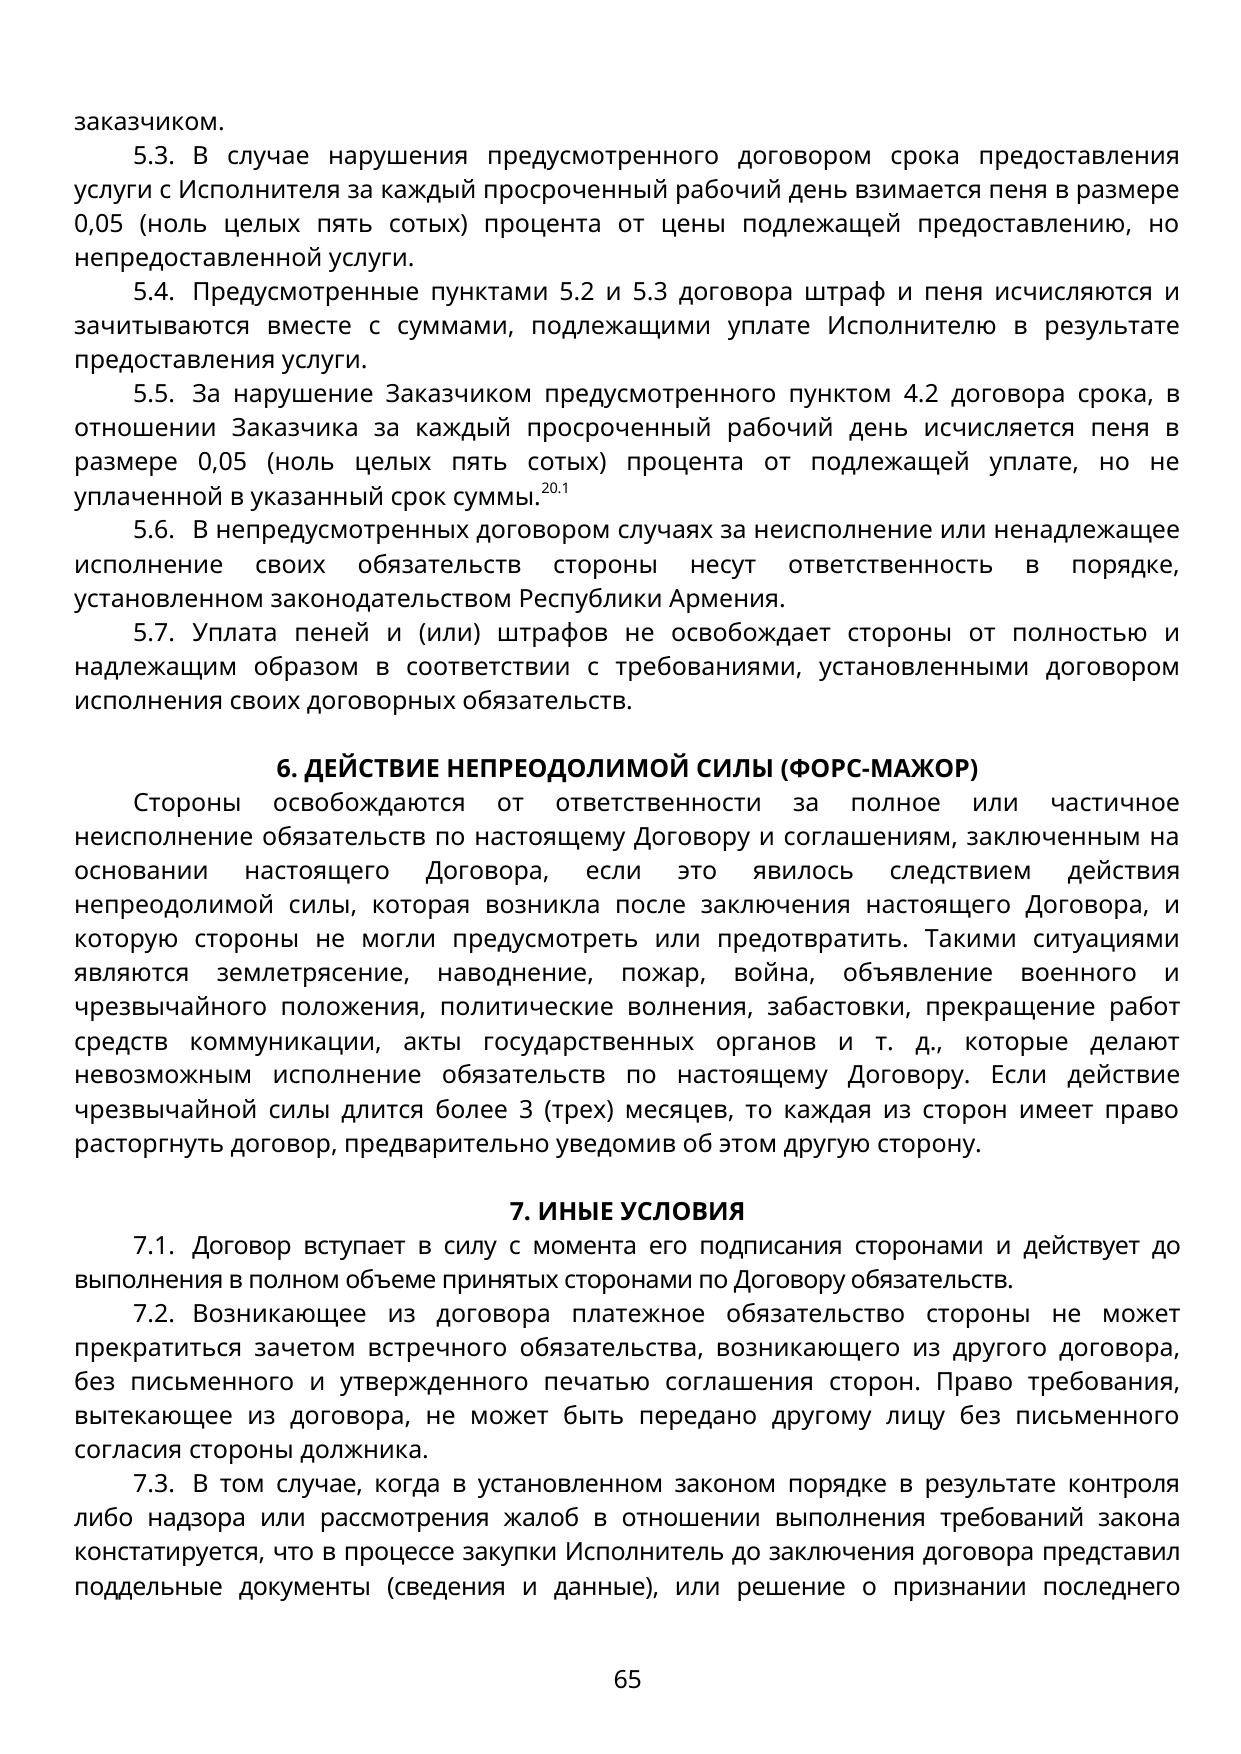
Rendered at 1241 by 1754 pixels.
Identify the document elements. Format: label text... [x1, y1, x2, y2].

text 7.2. Возникающее из договора платежное обязательство стороны не может прекратиться зачетом встречного обязательства, возникающего из другого договора, без письменного и утвержденного печатью соглашения сторон. Право требования, вытекающее из договора, не может быть передано другому лицу без письменного согласия стороны должника. [74, 1296, 1181, 1466]
text 6. ДЕЙСТВИЕ НЕПРЕОДОЛИМОЙ СИЛЫ (ФОРС-МАЖОР) [74, 751, 1181, 785]
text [74, 103, 1181, 137]
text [74, 1466, 1181, 1602]
text 7. ИНЫЕ УСЛОВИЯ [74, 1193, 1181, 1227]
text 5.6. В непредусмотренных договором случаях за неисполнение или ненадлежащее исполнение своих обязательств стороны несут ответственность в порядке, установленном законодательством Республики Армения. [74, 512, 1181, 614]
text 5.7. Уплата пеней и (или) штрафов не освобождает стороны от полностью и надлежащим образом в соответствии с требованиями, установленными договором исполнения своих договорных обязательств. [74, 614, 1181, 717]
text 5.3. В случае нарушения предусмотренного договором срока предоставления услуги с Исполнителя за каждый просроченный рабочий день взимается пеня в размере 0,05 (ноль целых пять сотых) процента от цены подлежащей предоставлению, но непредоставленной услуги. [74, 137, 1181, 274]
text 5.5. За нарушение Заказчиком предусмотренного пунктом 4.2 договора срока, в отношении Заказчика за каждый просроченный рабочий день исчисляется пеня в размере 0,05 (ноль целых пять сотых) процента от подлежащей уплате, но не уплаченной в указанный срок суммы.20.1 [74, 376, 1181, 512]
text 7.1. Договор вступает в силу с момента его подписания сторонами и действует до выполнения в полном объеме принятых сторонами по Договору обязательств. [74, 1227, 1181, 1296]
text 5.4. Предусмотренные пунктами 5.2 и 5.3 договора штраф и пеня исчисляются и зачитываются вместе с суммами, подлежащими уплате Исполнителю в результате предоставления услуги. [74, 274, 1181, 376]
text Стороны освобождаются от ответственности за полное или частичное неисполнение обязательств по настоящему Договору и соглашениям, заключенным на основании настоящего Договора, если это явилось следствием действия непреодолимой силы, которая возникла после заключения настоящего Договора, и которую стороны не могли предусмотреть или предотвратить. Такими ситуациями являются землетрясение, наводнение, пожар, война, объявление военного и чрезвычайного положения, политические волнения, забастовки, прекращение работ средств коммуникации, акты государственных органов и т. д., которые делают невозможным исполнение обязательств по настоящему Договору. Если действие чрезвычайной силы длится более 3 (трех) месяцев, то каждая из сторон имеет право расторгнуть договор, предварительно уведомив об этом другую сторону. [74, 785, 1181, 1159]
